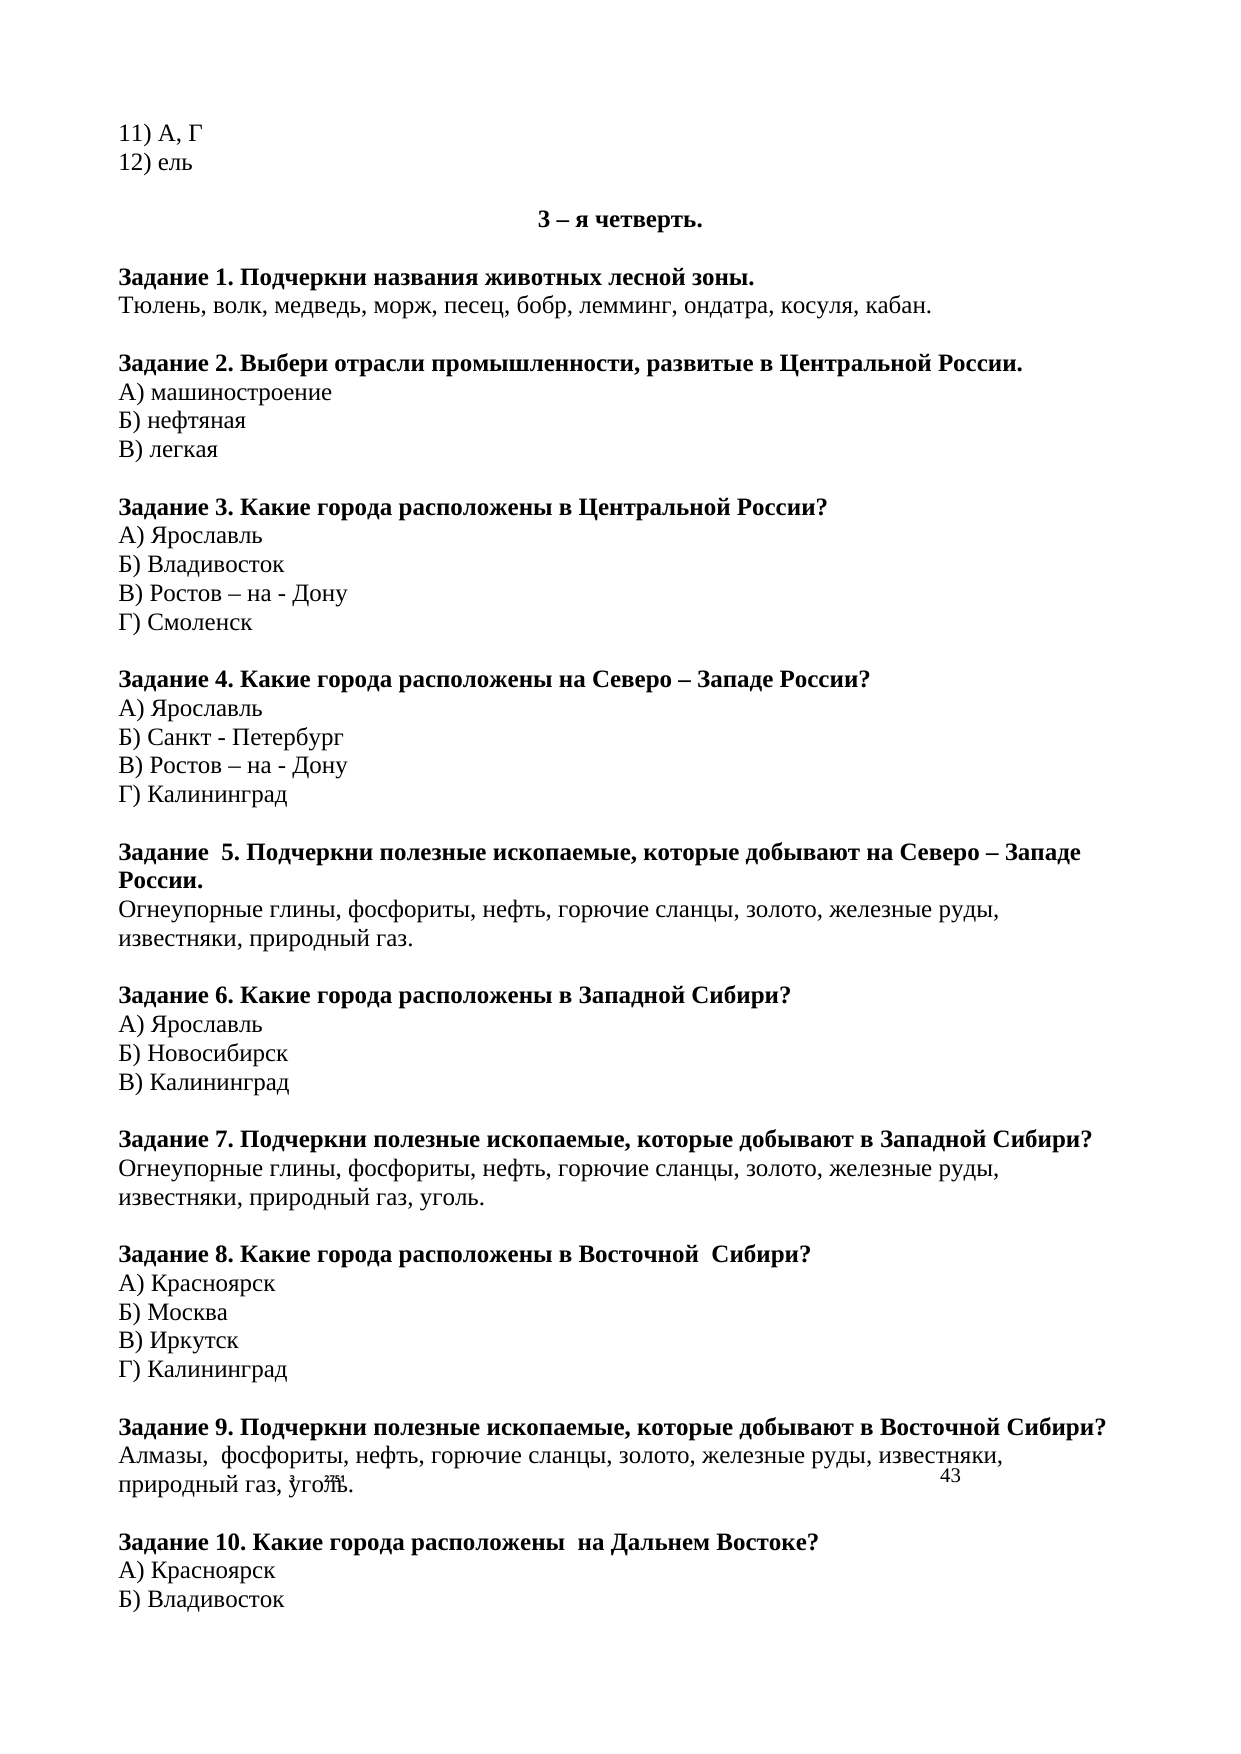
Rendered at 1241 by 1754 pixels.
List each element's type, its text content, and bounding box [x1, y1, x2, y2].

text Б) Новосибирск [118, 1038, 1122, 1067]
text А) Красноярск [118, 1556, 1122, 1584]
text А) Красноярск [118, 1268, 1122, 1297]
text В) Ростов – на - Дону [118, 578, 1122, 607]
text В) легкая [118, 434, 1122, 463]
text Огнеупорные глины, фосфориты, нефть, горючие сланцы, золото, железные руды, известняки, природный газ, уголь. [118, 1153, 1122, 1211]
text Задание 8. Какие города расположены в Восточной Сибири? [118, 1239, 1122, 1268]
text Б) нефтяная [118, 406, 1122, 434]
text Тюлень, волк, медведь, морж, песец, бобр, лемминг, ондатра, косуля, кабан. [118, 291, 1122, 319]
text Задание 2. Выбери отрасли промышленности, развитые в Центральной России. [118, 348, 1122, 377]
text А) Ярославль [118, 521, 1122, 549]
text Задание 5. Подчеркни полезные ископаемые, которые добывают на Северо – Западе России. [118, 837, 1122, 894]
text 11) А, Г [118, 118, 1122, 147]
text Б) Москва [118, 1297, 1122, 1326]
text Г) Смоленск [118, 607, 1122, 636]
text Г) Калининград [118, 1354, 1122, 1383]
text Б) Владивосток [118, 549, 1122, 578]
text Задание 6. Какие города расположены в Западной Сибири? [118, 981, 1122, 1009]
text Задание 9. Подчеркни полезные ископаемые, которые добывают в Восточной Сибири? [118, 1412, 1122, 1441]
text Задание 4. Какие города расположены на Северо – Западе России? [118, 664, 1122, 693]
text Задание 1. Подчеркни названия животных лесной зоны. [118, 262, 1122, 291]
text Г) Калининград [118, 779, 1122, 808]
text Задание 10. Какие города расположены на Дальнем Востоке? [118, 1527, 1122, 1556]
text А) Ярославль [118, 1009, 1122, 1038]
text А) Ярославль [118, 693, 1122, 722]
text В) Ростов – на - Дону [118, 751, 1122, 779]
text Задание 3. Какие города расположены в Центральной России? [118, 492, 1122, 521]
text 12) ель [118, 147, 1122, 176]
text 3 – я четверть. [118, 204, 1122, 233]
text Б) Владивосток [118, 1584, 1122, 1613]
text А) машиностроение [118, 377, 1122, 406]
text Задание 7. Подчеркни полезные ископаемые, которые добывают в Западной Сибири? [118, 1124, 1122, 1153]
text В) Калининград [118, 1067, 1122, 1096]
text Огнеупорные глины, фосфориты, нефть, горючие сланцы, золото, железные руды, известняки, природный газ. [118, 894, 1122, 952]
text Б) Санкт - Петербург [118, 722, 1122, 751]
text Алмазы, фосфориты, нефть, горючие сланцы, золото, железные руды, известняки, природный газ, уголь. [118, 1441, 1122, 1498]
text В) Иркутск [118, 1326, 1122, 1354]
